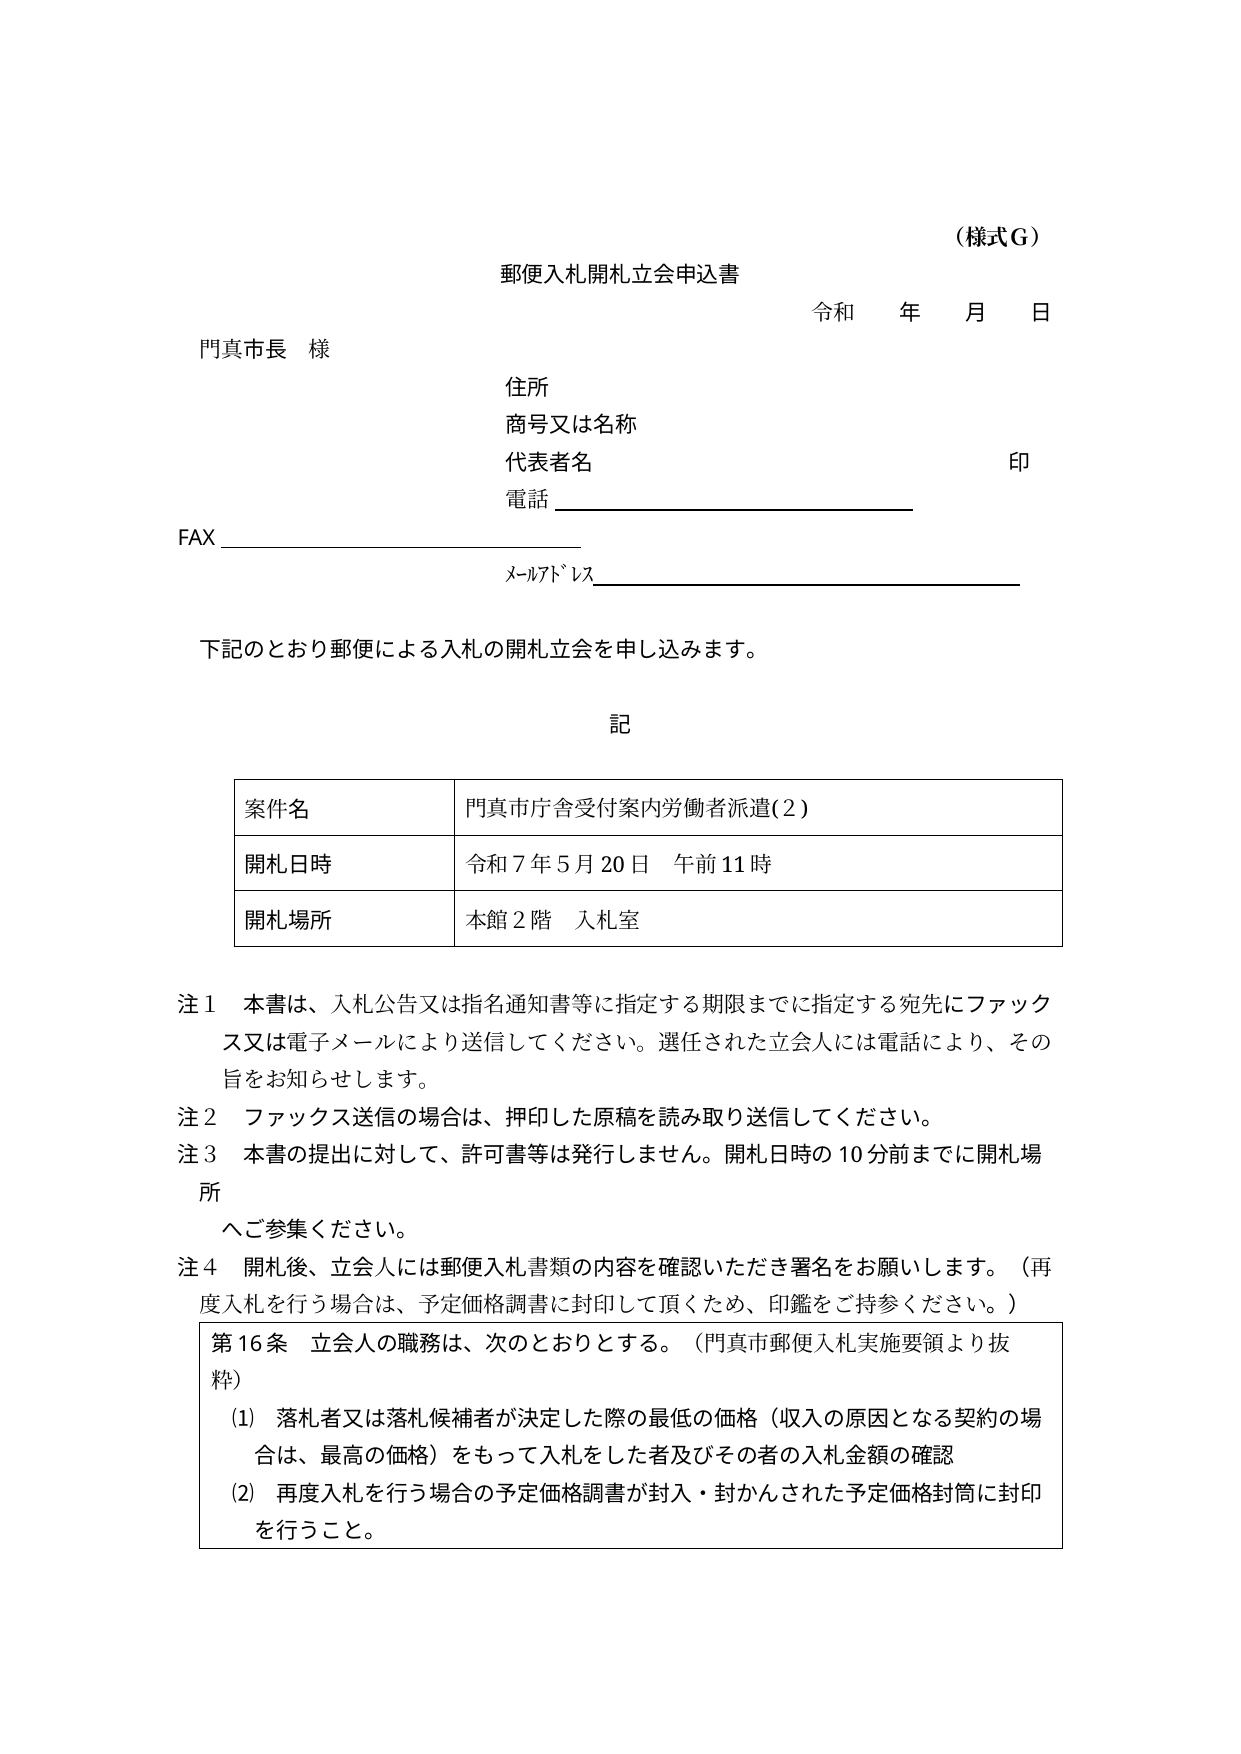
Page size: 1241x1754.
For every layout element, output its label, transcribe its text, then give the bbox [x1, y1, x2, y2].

table_header 門真市庁舎受付案内労働者派遣(２) [455, 780, 1062, 835]
text ス又は電子メールにより送信してください。選任された立会人には電話により、その [177, 1022, 1063, 1059]
table_cell 開札日時 [235, 836, 454, 890]
table_cell 開札場所 [235, 891, 454, 946]
text 郵便入札開札立会申込書 [177, 254, 1063, 292]
table_header 案件名 [235, 780, 454, 835]
text 旨をお知らせします。 [177, 1059, 1063, 1097]
text 下記のとおり郵便による入札の開札立会を申し込みます。 [177, 629, 1063, 667]
text へご参集ください。 [177, 1209, 1063, 1247]
text 注２ ファックス送信の場合は、押印した原稿を読み取り送信してください。 [177, 1097, 1063, 1134]
text 商号又は名称 [177, 404, 1063, 442]
text 代表者名 印 [177, 442, 1063, 479]
text 住所 [177, 367, 1063, 404]
text （様式Ｇ） [177, 217, 1063, 254]
text 令和 年 月 日 [177, 292, 1063, 329]
text 記 [177, 704, 1063, 742]
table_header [200, 1323, 1062, 1548]
text 注３ 本書の提出に対して、許可書等は発行しません。開札日時の10分前までに開札場所 [177, 1134, 1063, 1209]
table_cell 本館２階 入札室 [455, 891, 1062, 946]
text 注４ 開札後、立会人には郵便入札書類の内容を確認いただき署名をお願いします。（再度入札を行う場合は、予定価格調書に封印して頂くため、印鑑をご持参ください。） [177, 1247, 1063, 1322]
text 注１ 本書は、入札公告又は指名通知書等に指定する期限までに指定する宛先にファック [177, 984, 1063, 1022]
table_cell 令和７年５月20日 午前11時 [455, 836, 1062, 890]
text 門真市長 様 [177, 329, 1063, 367]
text 電話 FAX [177, 479, 1061, 554]
text ﾒｰﾙｱﾄﾞﾚｽ [177, 554, 1063, 592]
